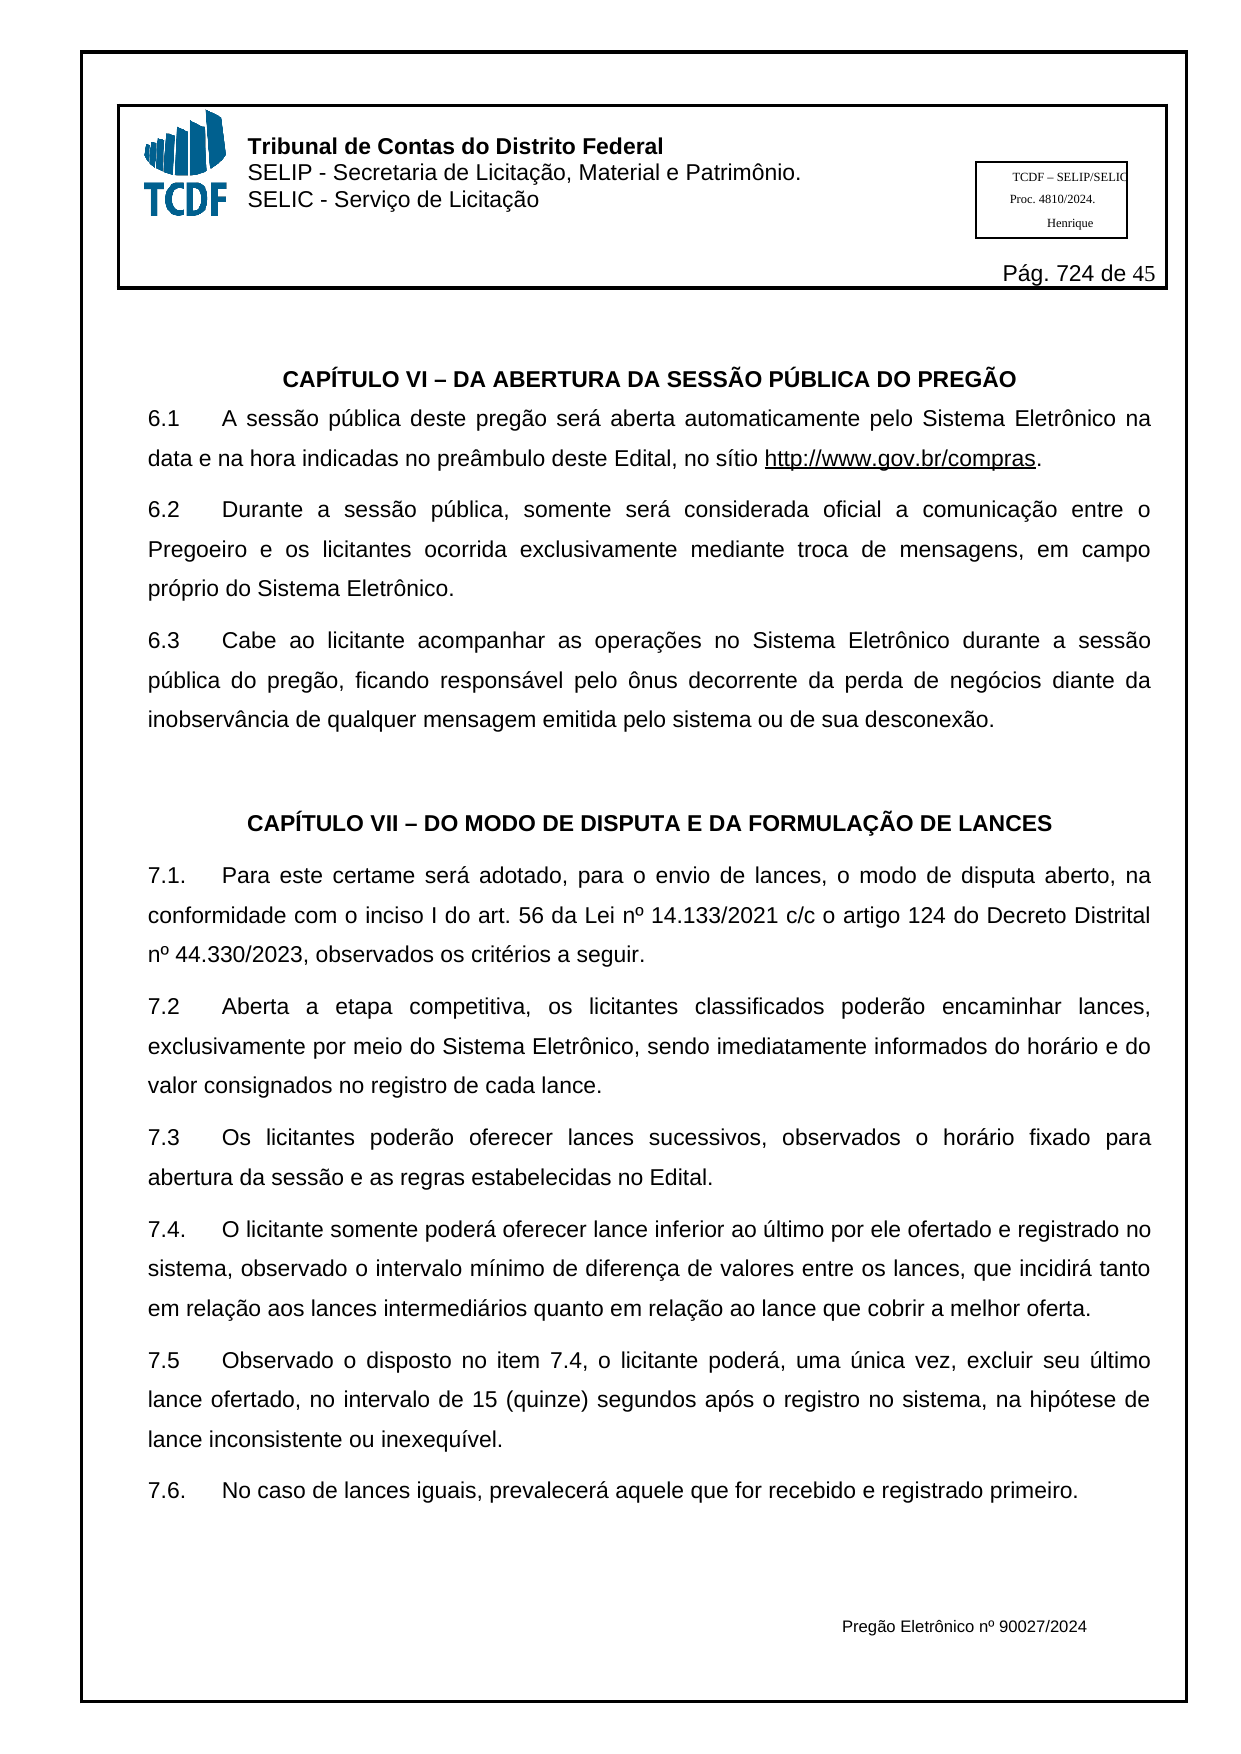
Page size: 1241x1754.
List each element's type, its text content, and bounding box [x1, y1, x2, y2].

text 6.2 Durante a sessão pública, somente será considerada oficial a comunicação entre o Pregoeiro e os licitantes ocorrida exclusivamente mediante troca de mensagens, em campo próprio do Sistema Eletrônico. [148, 496, 1152, 602]
text 6.1 A sessão pública deste pregão será aberta automaticamente pelo Sistema Eletrônico na data e na hora indicadas no preâmbulo deste Edital, no sítio http://www.gov.br/compras. [148, 405, 1152, 471]
picture [129, 107, 241, 218]
text 7.3 Os licitantes poderão oferecer lances sucessivos, observados o horário fixado para abertura da sessão e as regras estabelecidas no Edital. [148, 1124, 1152, 1190]
text 7.4. O licitante somente poderá oferecer lance inferior ao último por ele ofertado e registrado no sistema, observado o intervalo mínimo de diferença de valores entre os lances, que incidirá tanto em relação aos lances intermediários quanto em relação ao lance que cobrir a melhor oferta. [148, 1216, 1152, 1321]
text Capítulo ViI – DO MODO DE DISPUTA E DA formulação de lances [148, 810, 1152, 837]
text 7.6. No caso de lances iguais, prevalecerá aquele que for recebido e registrado primeiro. [148, 1477, 1152, 1504]
text 7.2 Aberta a etapa competitiva, os licitantes classificados poderão encaminhar lances, exclusivamente por meio do Sistema Eletrônico, sendo imediatamente informados do horário e do valor consignados no registro de cada lance. [148, 993, 1152, 1098]
text 7.5 Observado o disposto no item 7.4, o licitante poderá, uma única vez, excluir seu último lance ofertado, no intervalo de 15 (quinze) segundos após o registro no sistema, na hipótese de lance inconsistente ou inexequível. [148, 1347, 1152, 1452]
text 6.3 Cabe ao licitante acompanhar as operações no Sistema Eletrônico durante a sessão pública do pregão, ficando responsável pelo ônus decorrente da perda de negócios diante da inobservância de qualquer mensagem emitida pelo sistema ou de sua desconexão. [148, 627, 1152, 733]
text 7.1. Para este certame será adotado, para o envio de lances, o modo de disputa aberto, na conformidade com o inciso I do art. 56 da Lei nº 14.133/2021 c/c o artigo 124 do Decreto Distrital nº 44.330/2023, observados os critérios a seguir. [148, 862, 1152, 968]
text Capítulo VI – DA abertura da SESSÃO PÚBLICA do pregão [148, 366, 1152, 392]
